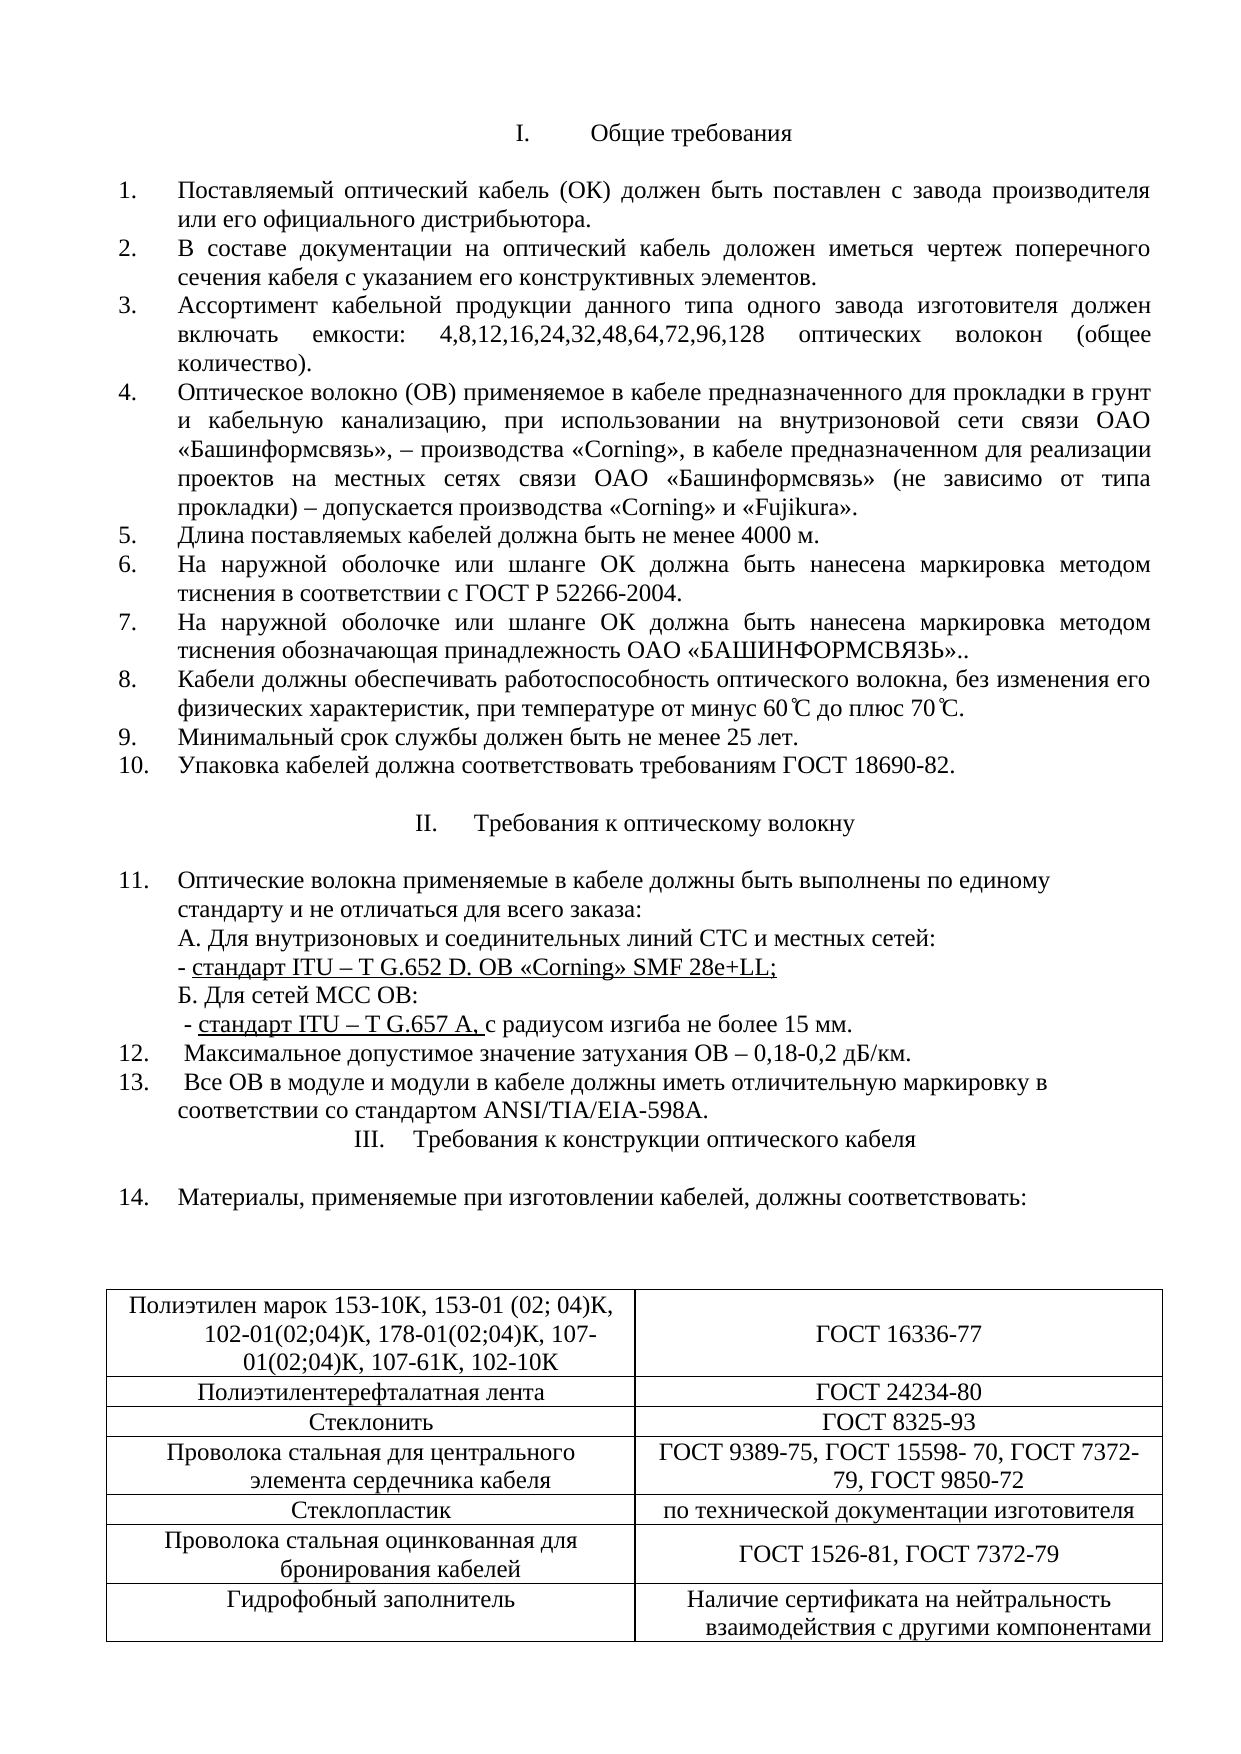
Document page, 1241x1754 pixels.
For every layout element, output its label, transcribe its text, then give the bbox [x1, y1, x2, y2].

list В составе документации на оптический кабель доложен иметься чертеж поперечного сечения кабеля с указанием его конструктивных элементов. [118, 233, 1152, 291]
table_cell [636, 1584, 1162, 1641]
list - стандарт ITU – T G.657 А, с радиусом изгиба не более 15 мм. [177, 1009, 1152, 1038]
table_cell ГОСТ 1526-81, ГОСТ 7372-79 [636, 1525, 1162, 1583]
list - стандарт ITU – T G.652 D. ОВ «Corning» SMF 28e+LL; [177, 952, 1152, 981]
list Б. Для сетей МСС ОВ: [177, 981, 1152, 1009]
list Длина поставляемых кабелей должна быть не менее 4000 м. [118, 521, 1152, 549]
table_cell ГОСТ 24234-80 [636, 1377, 1162, 1406]
list Общие требования [156, 118, 1152, 147]
list Материалы, применяемые при изготовлении кабелей, должны соответствовать: [118, 1182, 1152, 1211]
list Оптическое волокно (ОВ) применяемое в кабеле предназначенного для прокладки в грунт и кабельную канализацию, при использовании на внутризоновой сети связи ОАО «Башинформсвязь», – производства «Corning», в кабеле предназначенном для реализации проектов на местных сетях связи ОАО «Башинформсвязь» (не зависимо от типа прокладки) – допускается производства «Corning» и «Fujikura». [118, 377, 1152, 521]
table_cell по технической документации изготовителя [636, 1495, 1162, 1524]
table_cell Проволока стальная для центрального элемента сердечника кабеля [107, 1437, 634, 1494]
table_cell ГОСТ 8325-93 [636, 1407, 1162, 1436]
list Оптические волокна применяемые в кабеле должны быть выполнены по единому стандарту и не отличаться для всего заказа: [118, 866, 1152, 923]
list Поставляемый оптический кабель (ОК) должен быть поставлен с завода производителя или его официального дистрибьютора. [118, 176, 1152, 233]
list Кабели должны обеспечивать работоспособность оптического волокна, без изменения его физических характеристик, при температуре от минус 60 ̊С до плюс 70 ̊С. [118, 664, 1152, 722]
table_cell Проволока стальная оцинкованная для бронирования кабелей [107, 1525, 634, 1583]
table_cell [107, 1584, 634, 1641]
table_cell Стеклонить [107, 1407, 634, 1436]
table_cell Полиэтилентерефталатная лента [107, 1377, 634, 1406]
list Максимальное допустимое значение затухания ОВ – 0,18-0,2 дБ/км. [118, 1038, 1152, 1067]
list А. Для внутризоновых и соединительных линий СТС и местных сетей: [177, 923, 1152, 952]
table_cell Стеклопластик [107, 1495, 634, 1524]
list На наружной оболочке или шланге ОК должна быть нанесена маркировка методом тиснения обозначающая принадлежность ОАО «БАШИНФОРМСВЯЗЬ».. [118, 607, 1152, 664]
list Требования к конструкции оптического кабеля [118, 1124, 1152, 1153]
list Минимальный срок службы должен быть не менее 25 лет. [118, 722, 1152, 751]
list Требования к оптическому волокну [118, 808, 1152, 837]
list Все ОВ в модуле и модули в кабеле должны иметь отличительную маркировку в соответствии со стандартом ANSI/TIA/EIA-598A. [118, 1067, 1152, 1124]
table_header ГОСТ 16336-77 [636, 1290, 1162, 1376]
table_header Полиэтилен марок 153-10К, 153-01 (02; 04)К, 102-01(02;04)К, 178-01(02;04)К, 107-01(02;04)К, 107-61К, 102-10К [107, 1290, 634, 1376]
list Ассортимент кабельной продукции данного типа одного завода изготовителя должен включать емкости: 4,8,12,16,24,32,48,64,72,96,128 оптических волокон (общее количество). [118, 291, 1152, 377]
list Упаковка кабелей должна соответствовать требованиям ГОСТ 18690-82. [118, 751, 1152, 779]
list На наружной оболочке или шланге ОК должна быть нанесена маркировка методом тиснения в соответствии с ГОСТ Р 52266-2004. [118, 549, 1152, 607]
table_cell ГОСТ 9389-75, ГОСТ 15598- 70, ГОСТ 7372-79, ГОСТ 9850-72 [636, 1437, 1162, 1494]
